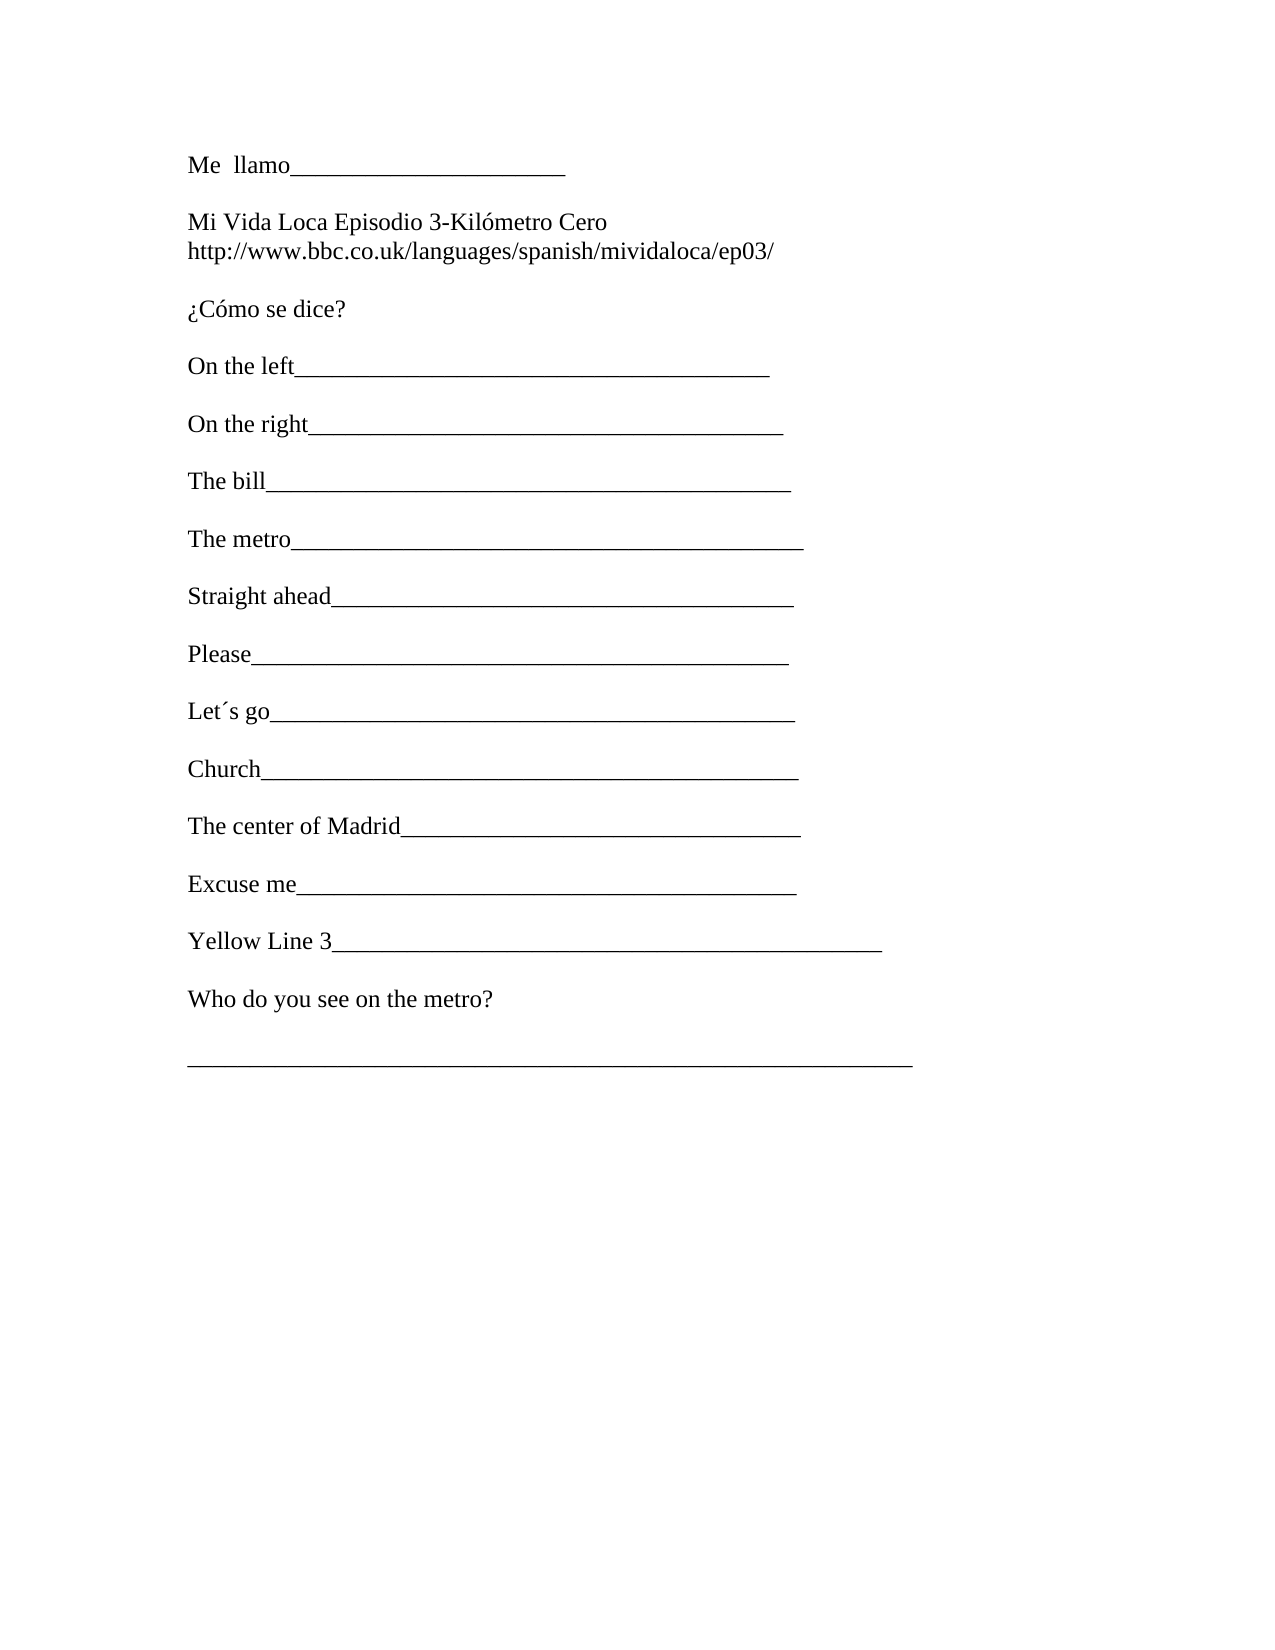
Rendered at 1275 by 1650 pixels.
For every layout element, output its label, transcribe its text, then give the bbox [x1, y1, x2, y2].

text Church___________________________________________ [187, 754, 1087, 782]
text Mi Vida Loca Episodio 3-Kilómetro Cero http://www.bbc.co.uk/languages/spanish/mividaloca/ep03/ [187, 207, 1087, 265]
text Yellow Line 3____________________________________________ [187, 926, 1087, 955]
text Who do you see on the metro? [187, 984, 1087, 1012]
text Excuse me________________________________________ [187, 869, 1087, 897]
text Straight ahead_____________________________________ [187, 581, 1087, 610]
text The center of Madrid________________________________ [187, 811, 1087, 840]
text Me llamo______________________ [187, 150, 1087, 179]
text ¿Cómo se dice? [187, 294, 1087, 322]
text On the right______________________________________ [187, 409, 1087, 437]
text The metro_________________________________________ [187, 524, 1087, 552]
text Please___________________________________________ [187, 639, 1087, 667]
text Let´s go__________________________________________ [187, 696, 1087, 725]
text __________________________________________________________ [187, 1041, 1087, 1070]
text The bill__________________________________________ [187, 466, 1087, 495]
text On the left______________________________________ [187, 351, 1087, 380]
